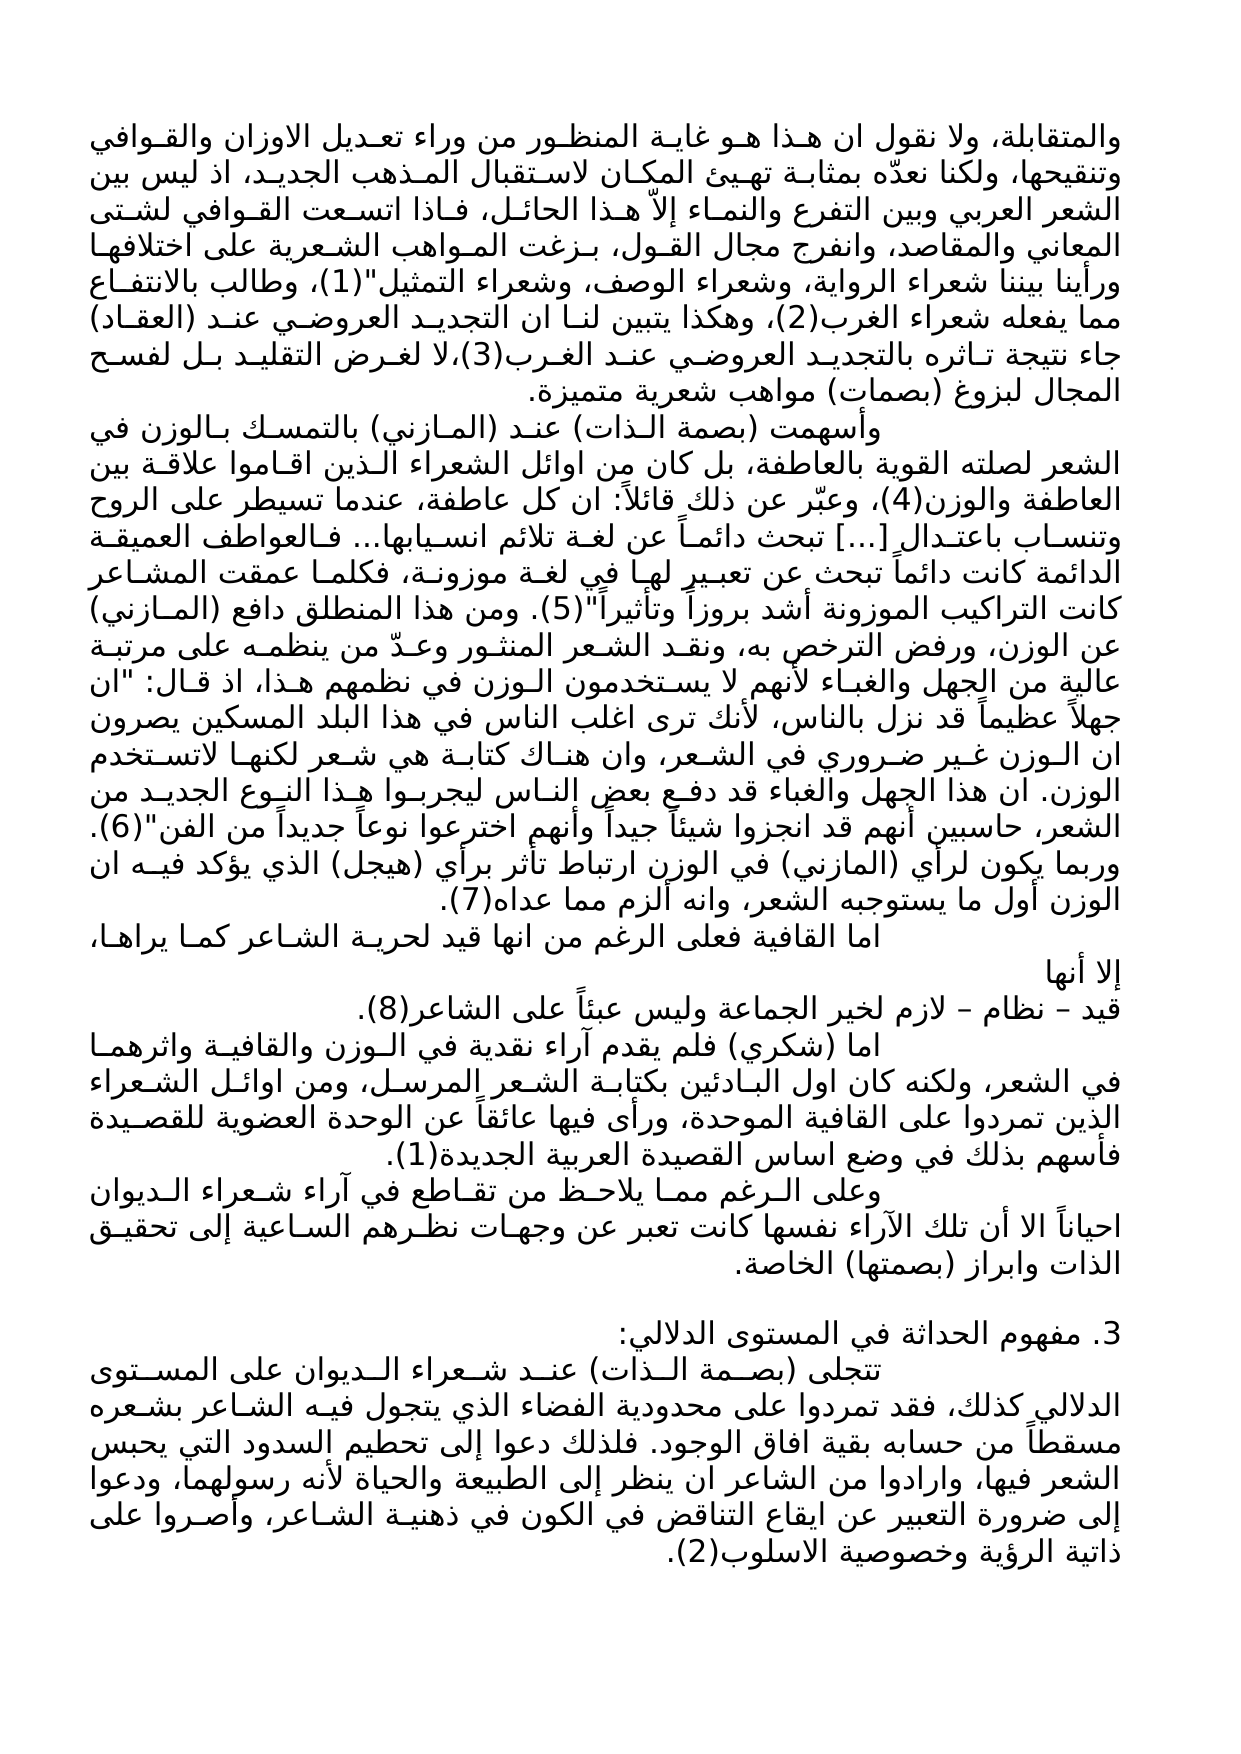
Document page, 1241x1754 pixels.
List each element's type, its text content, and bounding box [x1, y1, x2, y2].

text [89, 118, 1122, 409]
text اما القافية فعلى الرغم من انها قيد لحرية الشاعر كما يراها، إلا أنها [89, 918, 1122, 991]
text تتجلى (بصمة الذات) عند شعراء الديوان على المستوى الدلالي كذلك، فقد تمردوا على محدودية الفضاء الذي يتجول فيه الشاعر بشعره مسقطاً من حسابه بقية افاق الوجود. فلذلك دعوا إلى تحطيم السدود التي يحبس الشعر فيها، وارادوا من الشاعر ان ينظر إلى الطبيعة والحياة لأنه رسولهما، ودعوا إلى ضرورة التعبير عن ايقاع التناقض في الكون في ذهنية الشاعر، وأصروا على ذاتية الرؤية وخصوصية الاسلوب(2). [89, 1351, 1122, 1569]
text وأسهمت (بصمة الذات) عند (المازني) بالتمسك بالوزن في الشعر لصلته القوية بالعاطفة، بل كان من اوائل الشعراء الذين اقاموا علاقة بين العاطفة والوزن(4)، وعبّر عن ذلك قائلاً: ان كل عاطفة، عندما تسيطر على الروح وتنساب باعتدال [...] تبحث دائماً عن لغة تلائم انسيابها... فالعواطف العميقة الدائمة كانت دائماً تبحث عن تعبير لها في لغة موزونة، فكلما عمقت المشاعر كانت التراكيب الموزونة أشد بروزاً وتأثيراً"(5). ومن هذا المنطلق دافع (المازني) عن الوزن، ورفض الترخص به، ونقد الشعر المنثور وعدّ من ينظمه على مرتبة عالية من الجهل والغباء لأنهم لا يستخدمون الوزن في نظمهم هذا، اذ قال: "ان جهلاً عظيماً قد نزل بالناس، لأنك ترى اغلب الناس في هذا البلد المسكين يصرون ان الوزن غير ضروري في الشعر، وان هناك كتابة هي شعر لكنها لاتستخدم الوزن. ان هذا الجهل والغباء قد دفع بعض الناس ليجربوا هذا النوع الجديد من الشعر، حاسبين أنهم قد انجزوا شيئاً جيداً وأنهم اخترعوا نوعاً جديداً من الفن"(6). وربما يكون لرأي (المازني) في الوزن ارتباط تأثر برأي (هيجل) الذي يؤكد فيه ان الوزن أول ما يستوجبه الشعر، وانه ألزم مما عداه(7). [89, 409, 1122, 918]
text اما (شكري) فلم يقدم آراء نقدية في الوزن والقافية واثرهما في الشعر، ولكنه كان اول البادئين بكتابة الشعر المرسل، ومن اوائل الشعراء الذين تمردوا على القافية الموحدة، ورأى فيها عائقاً عن الوحدة العضوية للقصيدة فأسهم بذلك في وضع اساس القصيدة العربية الجديدة(1). [89, 1027, 1122, 1172]
text وعلى الرغم مما يلاحظ من تقاطع في آراء شعراء الديوان احياناً الا أن تلك الآراء نفسها كانت تعبر عن وجهات نظرهم الساعية إلى تحقيق الذات وابراز (بصمتها) الخاصة. [89, 1172, 1122, 1281]
text 3. مفهوم الحداثة في المستوى الدلالي: [89, 1315, 1122, 1351]
text قيد – نظام – لازم لخير الجماعة وليس عبئاً على الشاعر(8). [89, 991, 1122, 1027]
